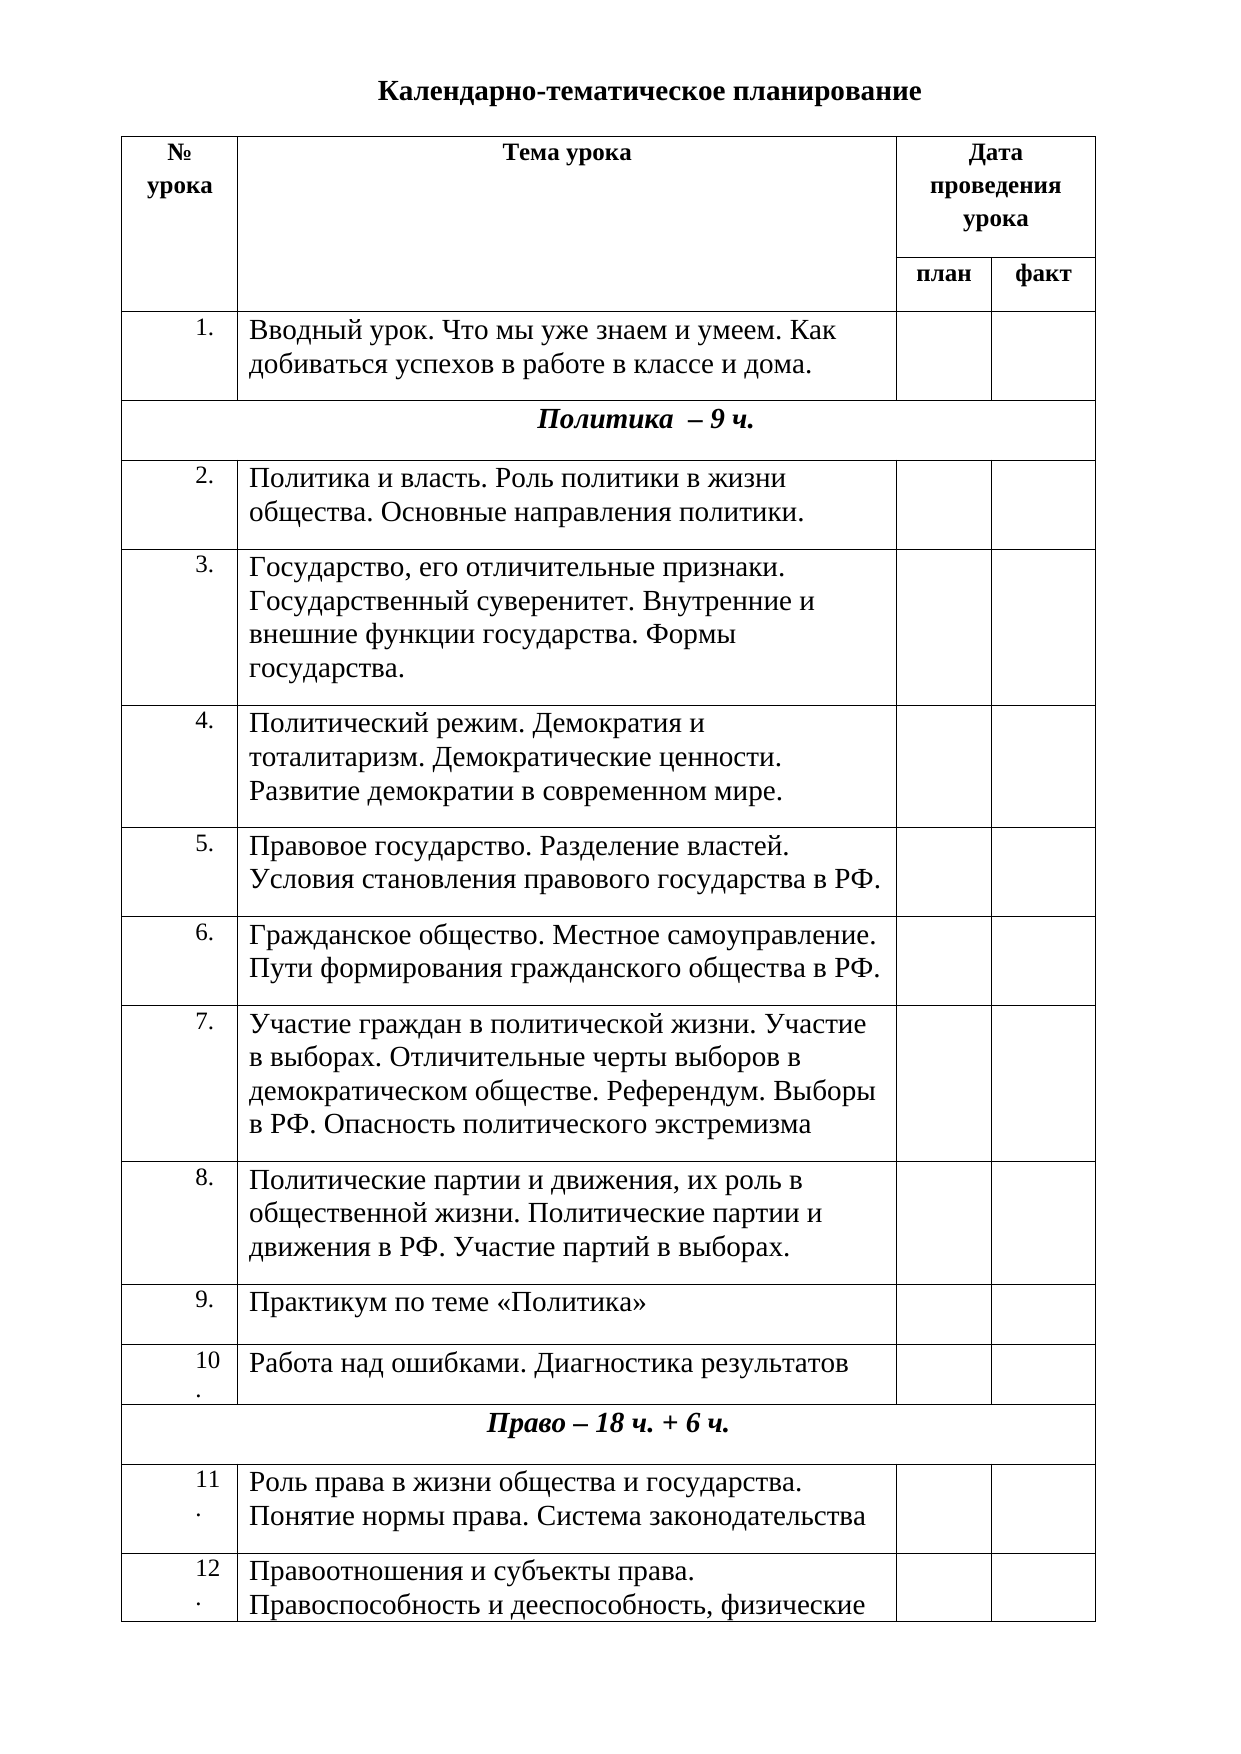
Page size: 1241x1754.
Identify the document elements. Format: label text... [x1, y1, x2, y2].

table_cell [992, 1554, 1095, 1621]
table_cell 5. [122, 828, 237, 916]
table_header Тема урока [238, 137, 896, 311]
table_cell Правовое государство. Разделение властей. Условия становления правового государства в РФ. [238, 828, 896, 916]
table_cell [897, 1285, 991, 1344]
table_cell Государство, его отличительные признаки. Государственный суверенитет. Внутренние и внешние функции государства. Формы государства. [238, 550, 896, 704]
table_cell Работа над ошибками. Диагностика результатов [238, 1345, 896, 1404]
table_cell 8. [122, 1162, 237, 1283]
table_cell [992, 461, 1095, 548]
table_cell Право – 18 ч. + 6 ч. [122, 1405, 1095, 1463]
table_cell 12. [122, 1554, 237, 1621]
table_header № урока [122, 137, 237, 311]
table_cell 6. [122, 917, 237, 1005]
table_cell [897, 550, 991, 704]
table_cell 2. [122, 461, 237, 548]
table_cell [992, 312, 1095, 400]
table_cell 3. [122, 550, 237, 704]
table_cell [992, 1285, 1095, 1344]
table_cell Политический режим. Демократия и тоталитаризм. Демократические ценности. Развитие демократии в современном мире. [238, 706, 896, 827]
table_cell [238, 1554, 896, 1621]
table_header Дата проведения урока [897, 137, 1095, 257]
table_cell Политика – 9 ч. [122, 401, 1095, 459]
table_cell [897, 1162, 991, 1283]
table_cell [897, 1345, 991, 1404]
table_cell [897, 461, 991, 548]
table_cell 10. [122, 1345, 237, 1404]
table_cell [897, 706, 991, 827]
table_cell [992, 706, 1095, 827]
table_cell 11. [122, 1465, 237, 1552]
table_cell Вводный урок. Что мы уже знаем и умеем. Как добиваться успехов в работе в классе и дома. [238, 312, 896, 400]
table_cell Практикум по теме «Политика» [238, 1285, 896, 1344]
table_cell 4. [122, 706, 237, 827]
table_cell план [897, 258, 991, 311]
table_cell факт [992, 258, 1095, 311]
table_cell [992, 550, 1095, 704]
table_cell Политика и власть. Роль политики в жизни общества. Основные направления политики. [238, 461, 896, 548]
table_cell [897, 312, 991, 400]
table_cell [897, 1006, 991, 1161]
table_cell [897, 917, 991, 1005]
table_cell Политические партии и движения, их роль в общественной жизни. Политические партии и движения в РФ. Участие партий в выборах. [238, 1162, 896, 1283]
table_cell [992, 917, 1095, 1005]
table_cell [897, 828, 991, 916]
table_cell Роль права в жизни общества и государства. Понятие нормы права. Система законодательства [238, 1465, 896, 1552]
table_cell Гражданское общество. Местное самоуправление. Пути формирования гражданского общества в РФ. [238, 917, 896, 1005]
table_cell [992, 1465, 1095, 1552]
table_cell [992, 1162, 1095, 1283]
table_cell [897, 1554, 991, 1621]
table_cell [992, 1345, 1095, 1404]
table_cell [897, 1465, 991, 1552]
table_cell 7. [122, 1006, 237, 1161]
table_cell Участие граждан в политической жизни. Участие в выборах. Отличительные черты выборов в демократическом обществе. Референдум. Выборы в РФ. Опасность политического экстремизма [238, 1006, 896, 1161]
table_cell 1. [122, 312, 237, 400]
table_cell [992, 1006, 1095, 1161]
table_cell 9. [122, 1285, 237, 1344]
table_cell [992, 828, 1095, 916]
text Календарно-тематическое планирование [133, 73, 1167, 107]
